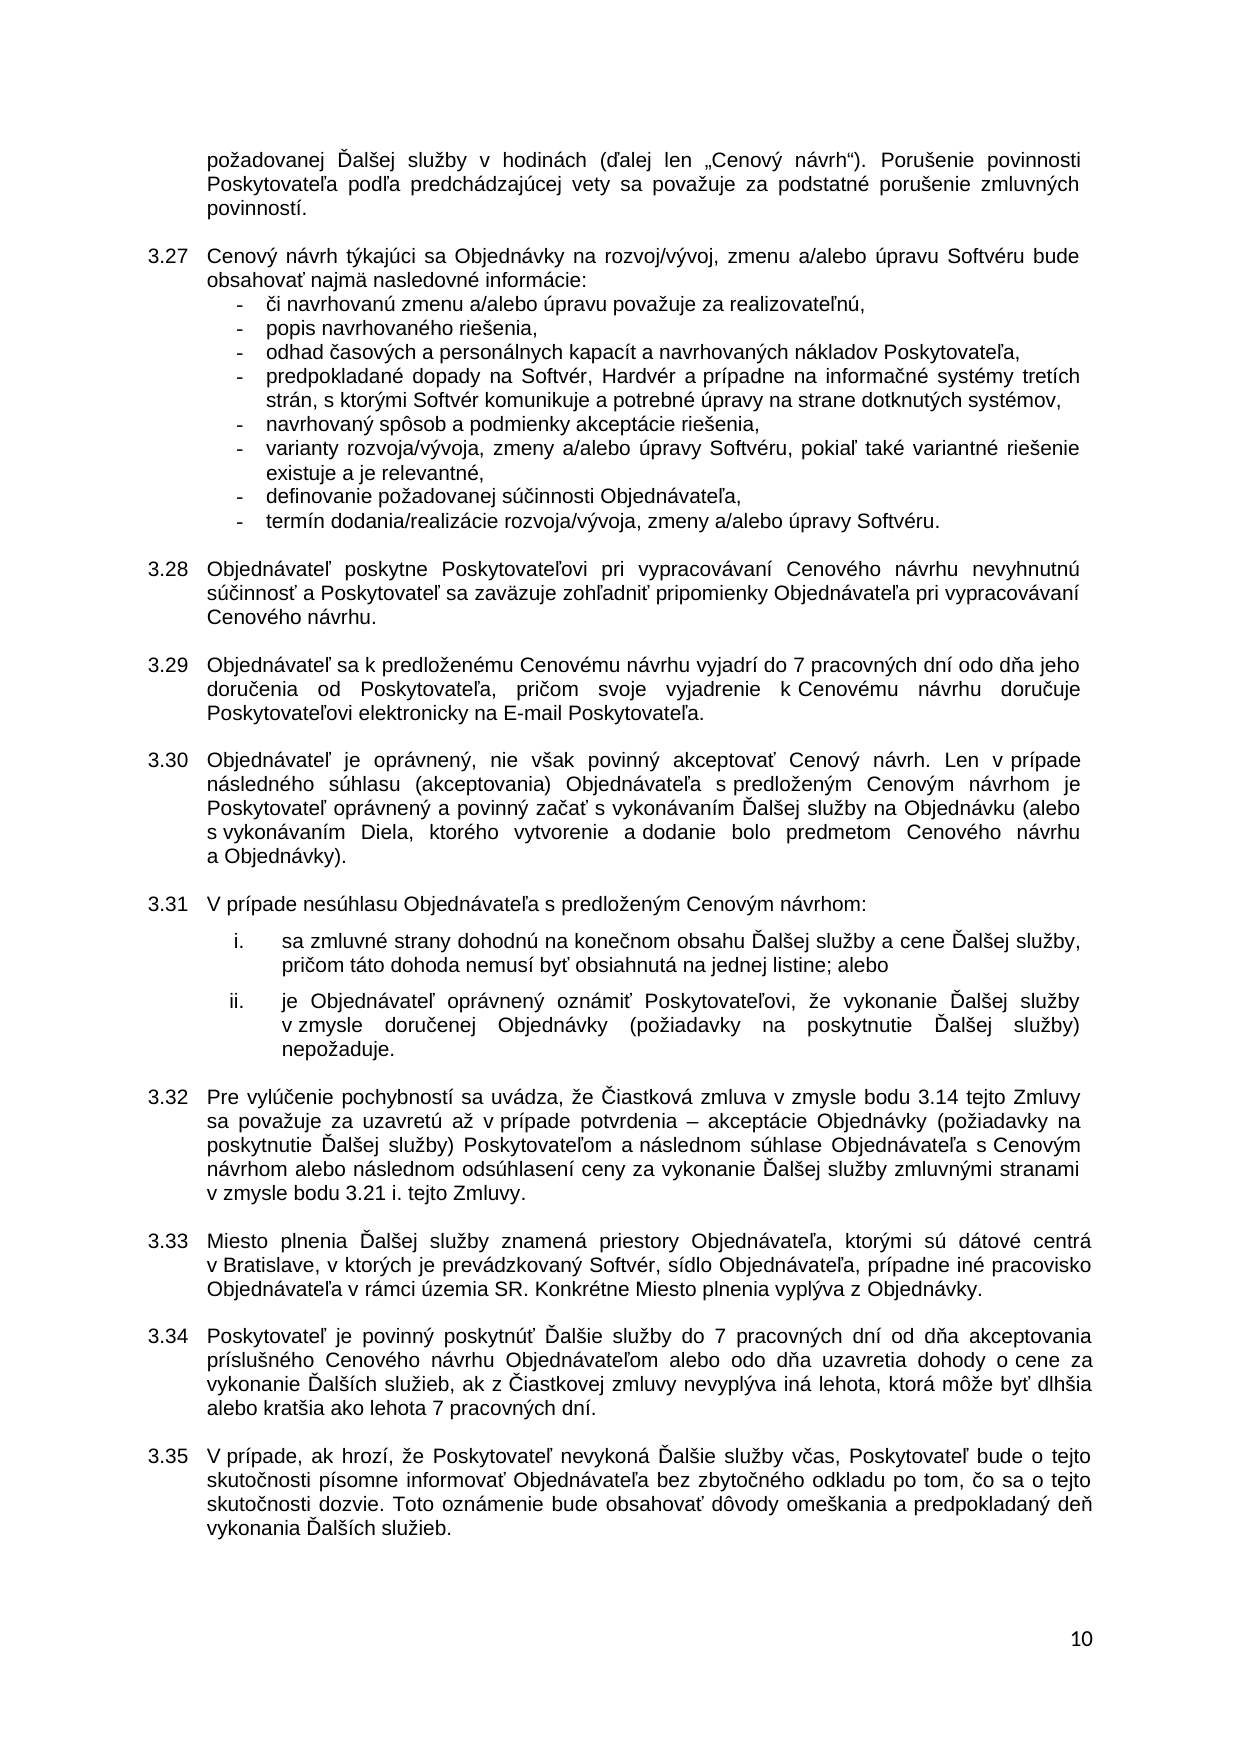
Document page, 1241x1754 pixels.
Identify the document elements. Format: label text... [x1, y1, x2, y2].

list Cenový návrh týkajúci sa Objednávky na rozvoj/vývoj, zmenu a/alebo úpravu Softvéru bude obsahovať najmä nasledovné informácie: [148, 243, 1081, 291]
list varianty rozvoja/vývoja, zmeny a/alebo úpravy Softvéru, pokiaľ také variantné riešenie existuje a je relevantné, [236, 436, 1081, 484]
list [148, 148, 1081, 219]
list predpokladané dopady na Softvér, Hardvér a prípadne na informačné systémy tretích strán, s ktorými Softvér komunikuje a potrebné úpravy na strane dotknutých systémov, [236, 364, 1081, 412]
list odhad časových a personálnych kapacít a navrhovaných nákladov Poskytovateľa, [236, 340, 1081, 364]
list popis navrhovaného riešenia, [236, 316, 1081, 340]
list V prípade nesúhlasu Objednávateľa s predloženým Cenovým návrhom: [148, 892, 1081, 916]
list Objednávateľ poskytne Poskytovateľovi pri vypracovávaní Cenového návrhu nevyhnutnú súčinnosť a Poskytovateľ sa zaväzuje zohľadniť pripomienky Objednávateľa pri vypracovávaní Cenového návrhu. [148, 557, 1081, 628]
list termín dodania/realizácie rozvoja/vývoja, zmeny a/alebo úpravy Softvéru. [236, 508, 1081, 533]
list V prípade, ak hrozí, že Poskytovateľ nevykoná Ďalšie služby včas, Poskytovateľ bude o tejto skutočnosti písomne informovať Objednávateľa bez zbytočného odkladu po tom, čo sa o tejto skutočnosti dozvie. Toto oznámenie bude obsahovať dôvody omeškania a predpokladaný deň vykonania Ďalších služieb. [148, 1444, 1093, 1540]
list či navrhovanú zmenu a/alebo úpravu považuje za realizovateľnú, [236, 291, 1081, 316]
list Poskytovateľ je povinný poskytnúť Ďalšie služby do 7 pracovných dní od dňa akceptovania príslušného Cenového návrhu Objednávateľom alebo odo dňa uzavretia dohody o cene za vykonanie Ďalších služieb, ak z Čiastkovej zmluvy nevyplýva iná lehota, ktorá môže byť dlhšia alebo kratšia ako lehota 7 pracovných dní. [148, 1324, 1093, 1420]
list sa zmluvné strany dohodnú na konečnom obsahu Ďalšej služby a cene Ďalšej služby, pričom táto dohoda nemusí byť obsiahnutá na jednej listine; alebo [244, 928, 1081, 976]
list Miesto plnenia Ďalšej služby znamená priestory Objednávateľa, ktorými sú dátové centrá v Bratislave, v ktorých je prevádzkovaný Softvér, sídlo Objednávateľa, prípadne iné pracovisko Objednávateľa v rámci územia SR. Konkrétne Miesto plnenia vyplýva z Objednávky. [148, 1228, 1093, 1300]
list je Objednávateľ oprávnený oznámiť Poskytovateľovi, že vykonanie Ďalšej služby v zmysle doručenej Objednávky (požiadavky na poskytnutie Ďalšej služby) nepožaduje. [244, 989, 1081, 1061]
list Objednávateľ sa k predloženému Cenovému návrhu vyjadrí do 7 pracovných dní odo dňa jeho doručenia od Poskytovateľa, pričom svoje vyjadrenie k Cenovému návrhu doručuje Poskytovateľovi elektronicky na E-mail Poskytovateľa. [148, 652, 1081, 724]
list navrhovaný spôsob a podmienky akceptácie riešenia, [236, 412, 1081, 436]
list Objednávateľ je oprávnený, nie však povinný akceptovať Cenový návrh. Len v prípade následného súhlasu (akceptovania) Objednávateľa s predloženým Cenovým návrhom je Poskytovateľ oprávnený a povinný začať s vykonávaním Ďalšej služby na Objednávku (alebo s vykonávaním Diela, ktorého vytvorenie a dodanie bolo predmetom Cenového návrhu a Objednávky). [148, 748, 1081, 868]
list Pre vylúčenie pochybností sa uvádza, že Čiastková zmluva v zmysle bodu 3.14 tejto Zmluvy sa považuje za uzavretú až v prípade potvrdenia – akceptácie Objednávky (požiadavky na poskytnutie Ďalšej služby) Poskytovateľom a následnom súhlase Objednávateľa s Cenovým návrhom alebo následnom odsúhlasení ceny za vykonanie Ďalšej služby zmluvnými stranami v zmysle bodu 3.21 i. tejto Zmluvy. [148, 1085, 1081, 1204]
list definovanie požadovanej súčinnosti Objednávateľa, [236, 484, 1081, 508]
